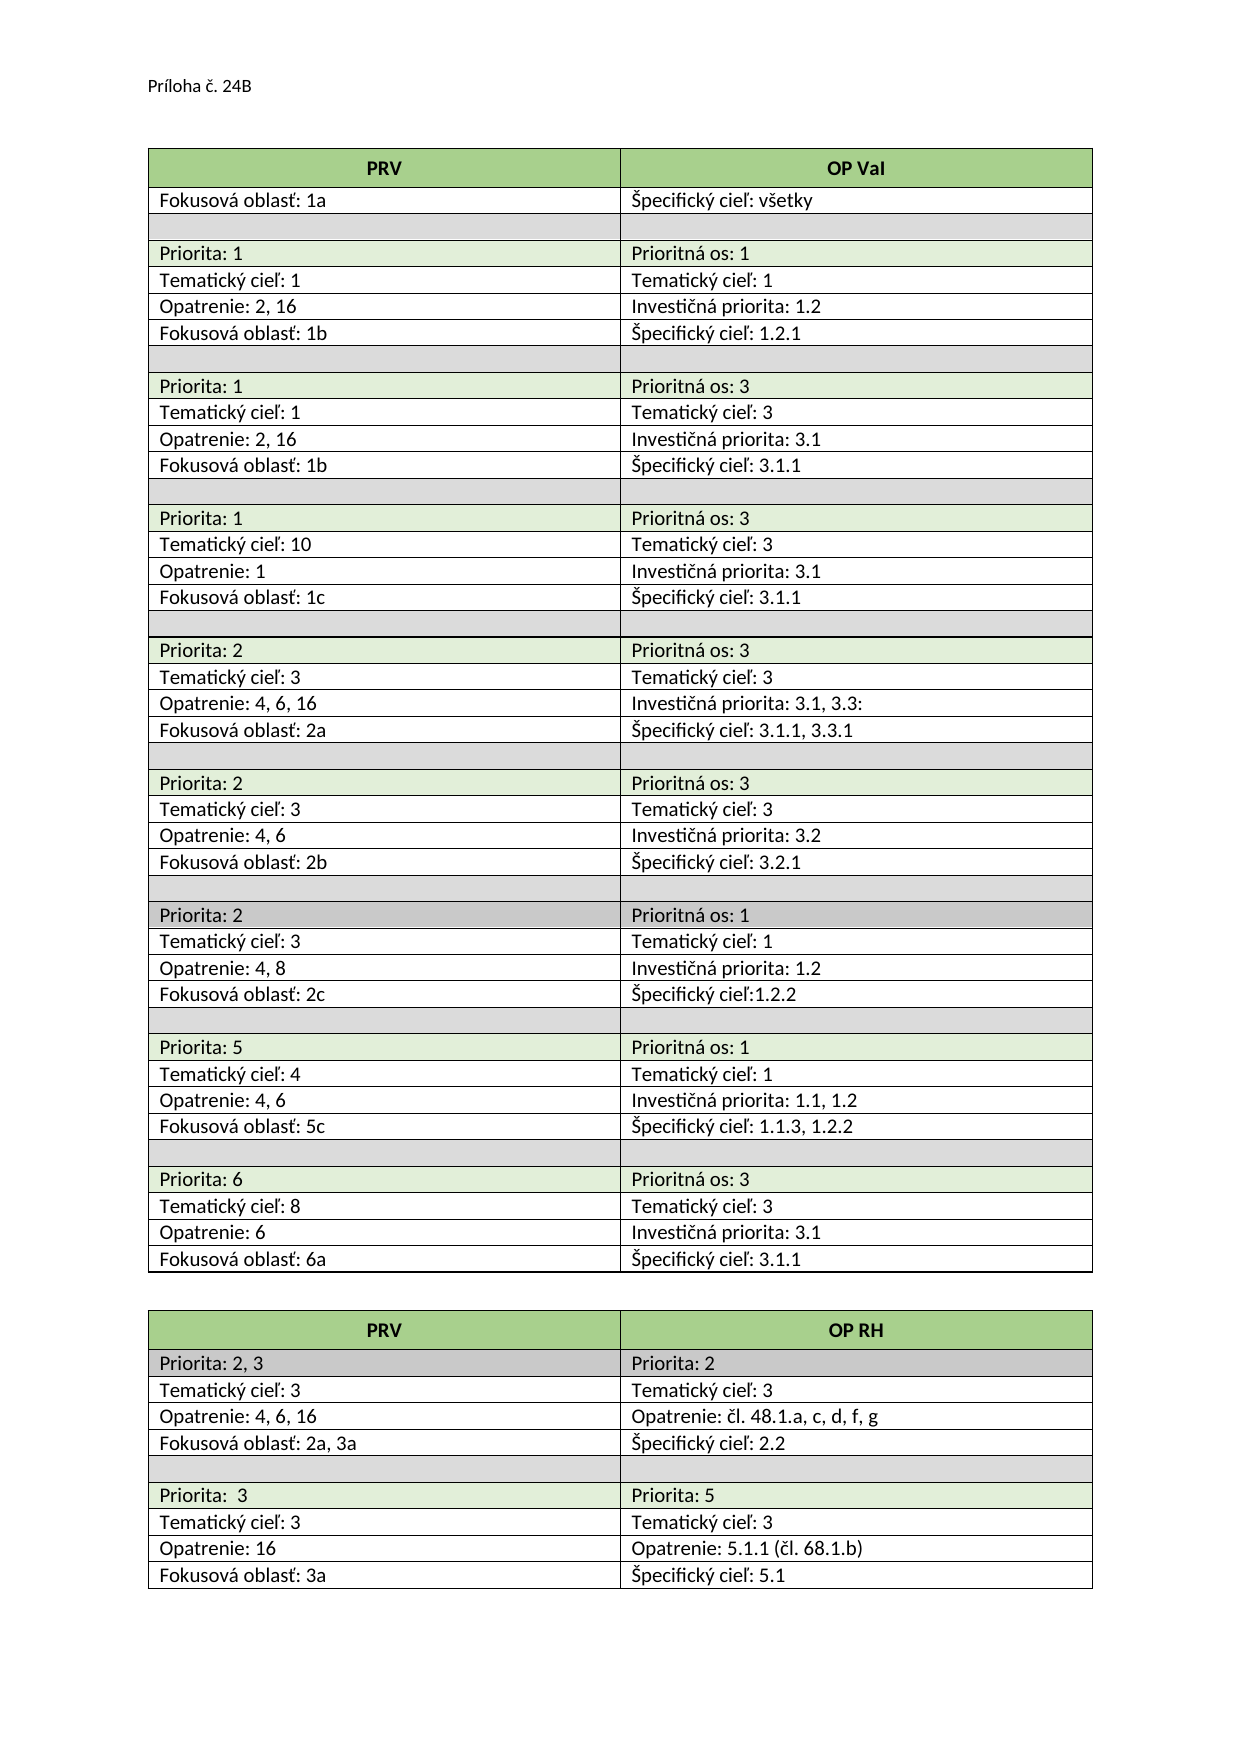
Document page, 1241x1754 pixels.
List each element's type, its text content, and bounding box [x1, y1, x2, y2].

table_cell Špecifický cieľ: 1.1.3, 1.2.2 [621, 1114, 1092, 1139]
table_cell Tematický cieľ: 4 [149, 1061, 620, 1086]
table_cell Opatrenie: 4, 6 [149, 1087, 620, 1113]
table_cell [621, 1456, 1092, 1482]
table_cell [621, 479, 1092, 504]
table_cell Fokusová oblasť: 1a [149, 188, 620, 213]
table_cell Opatrenie: 2, 16 [149, 426, 620, 451]
table_cell [149, 611, 620, 636]
table_cell Tematický cieľ: 3 [621, 399, 1092, 425]
table_cell Investičná priorita: 3.1 [621, 426, 1092, 451]
table_cell Fokusová oblasť: 2a [149, 717, 620, 742]
table_cell Špecifický cieľ:1.2.2 [621, 981, 1092, 1007]
table_cell Tematický cieľ: 1 [149, 267, 620, 292]
table_cell Prioritná os: 1 [621, 1034, 1092, 1060]
table_cell Fokusová oblasť: 1b [149, 452, 620, 478]
table_cell Špecifický cieľ: 1.2.1 [621, 320, 1092, 345]
table_cell Priorita: 2 [149, 770, 620, 795]
table_cell Fokusová oblasť: 3a [149, 1562, 620, 1587]
table_cell Priorita: 2 [621, 1350, 1092, 1376]
table_cell [621, 611, 1092, 636]
table_cell Tematický cieľ: 3 [149, 796, 620, 822]
table_cell Opatrenie: 4, 6, 16 [149, 690, 620, 716]
table_cell Špecifický cieľ: všetky [621, 188, 1092, 213]
table_cell Tematický cieľ: 3 [149, 929, 620, 954]
table_cell [149, 346, 620, 372]
table_cell Fokusová oblasť: 2a, 3a [149, 1430, 620, 1455]
table_cell Tematický cieľ: 8 [149, 1193, 620, 1218]
table_cell Investičná priorita: 1.2 [621, 294, 1092, 319]
table_cell Fokusová oblasť: 2b [149, 849, 620, 874]
table_cell [149, 479, 620, 504]
table_cell Priorita: 1 [149, 241, 620, 266]
table_cell Priorita: 3 [149, 1483, 620, 1508]
table_cell Priorita: 2, 3 [149, 1350, 620, 1376]
table_cell Investičná priorita: 3.2 [621, 823, 1092, 848]
table_cell Priorita: 5 [621, 1483, 1092, 1508]
table_cell Investičná priorita: 3.1 [621, 1220, 1092, 1245]
table_cell Tematický cieľ: 10 [149, 532, 620, 557]
table_cell Priorita: 5 [149, 1034, 620, 1060]
table_cell Tematický cieľ: 3 [621, 1377, 1092, 1402]
table_cell Investičná priorita: 3.1, 3.3: [621, 690, 1092, 716]
table_cell Prioritná os: 3 [621, 638, 1092, 663]
table_cell Tematický cieľ: 1 [621, 929, 1092, 954]
table_cell [621, 743, 1092, 769]
table_cell [621, 214, 1092, 239]
table_cell [621, 346, 1092, 372]
table_cell [621, 1008, 1092, 1033]
table_cell Opatrenie: 5.1.1 (čl. 68.1.b) [621, 1536, 1092, 1561]
table_cell Investičná priorita: 1.1, 1.2 [621, 1087, 1092, 1113]
table_cell Špecifický cieľ: 3.1.1 [621, 452, 1092, 478]
table_cell Špecifický cieľ: 3.1.1 [621, 1246, 1092, 1271]
table_cell Tematický cieľ: 1 [621, 1061, 1092, 1086]
table_cell Priorita: 1 [149, 505, 620, 531]
table_cell Prioritná os: 3 [621, 1167, 1092, 1192]
table_cell Tematický cieľ: 3 [621, 1193, 1092, 1218]
table_cell [621, 1140, 1092, 1166]
table_cell Tematický cieľ: 1 [149, 399, 620, 425]
table_cell Prioritná os: 1 [621, 902, 1092, 927]
table_header PRV [149, 149, 620, 187]
table_cell Opatrenie: 4, 8 [149, 955, 620, 980]
table_cell Investičná priorita: 3.1 [621, 558, 1092, 583]
table_cell Fokusová oblasť: 1b [149, 320, 620, 345]
table_cell Prioritná os: 3 [621, 505, 1092, 531]
table_cell [149, 876, 620, 901]
table_cell Fokusová oblasť: 6a [149, 1246, 620, 1271]
table_cell Opatrenie: 1 [149, 558, 620, 583]
table_cell Opatrenie: 2, 16 [149, 294, 620, 319]
table_cell Tematický cieľ: 3 [621, 664, 1092, 689]
table_cell Tematický cieľ: 3 [149, 1509, 620, 1534]
table_header OP RH [621, 1311, 1092, 1349]
table_cell Opatrenie: 4, 6 [149, 823, 620, 848]
table_cell Tematický cieľ: 3 [621, 1509, 1092, 1534]
table_header PRV [149, 1311, 620, 1349]
table_cell Tematický cieľ: 3 [149, 1377, 620, 1402]
table_cell Tematický cieľ: 3 [621, 532, 1092, 557]
table_cell Priorita: 2 [149, 902, 620, 927]
table_cell Fokusová oblasť: 1c [149, 585, 620, 610]
table_cell Prioritná os: 3 [621, 373, 1092, 398]
table_cell Priorita: 2 [149, 638, 620, 663]
table_cell [621, 876, 1092, 901]
table_cell Špecifický cieľ: 3.1.1 [621, 585, 1092, 610]
table_cell Špecifický cieľ: 3.2.1 [621, 849, 1092, 874]
table_cell Opatrenie: čl. 48.1.a, c, d, f, g [621, 1403, 1092, 1429]
table_cell Tematický cieľ: 3 [621, 796, 1092, 822]
table_cell [149, 1456, 620, 1482]
table_cell [149, 1140, 620, 1166]
table_cell Opatrenie: 6 [149, 1220, 620, 1245]
table_cell Priorita: 1 [149, 373, 620, 398]
table_cell Špecifický cieľ: 5.1 [621, 1562, 1092, 1587]
table_cell Opatrenie: 16 [149, 1536, 620, 1561]
table_cell Prioritná os: 1 [621, 241, 1092, 266]
table_cell Špecifický cieľ: 2.2 [621, 1430, 1092, 1455]
table_cell Investičná priorita: 1.2 [621, 955, 1092, 980]
table_cell Špecifický cieľ: 3.1.1, 3.3.1 [621, 717, 1092, 742]
table_cell Fokusová oblasť: 2c [149, 981, 620, 1007]
table_cell Priorita: 6 [149, 1167, 620, 1192]
table_cell Fokusová oblasť: 5c [149, 1114, 620, 1139]
table_header OP VaI [621, 149, 1092, 187]
table_cell Tematický cieľ: 1 [621, 267, 1092, 292]
table_cell Opatrenie: 4, 6, 16 [149, 1403, 620, 1429]
table_cell [149, 1008, 620, 1033]
table_cell [149, 743, 620, 769]
table_cell [149, 214, 620, 239]
table_cell Tematický cieľ: 3 [149, 664, 620, 689]
table_cell Prioritná os: 3 [621, 770, 1092, 795]
